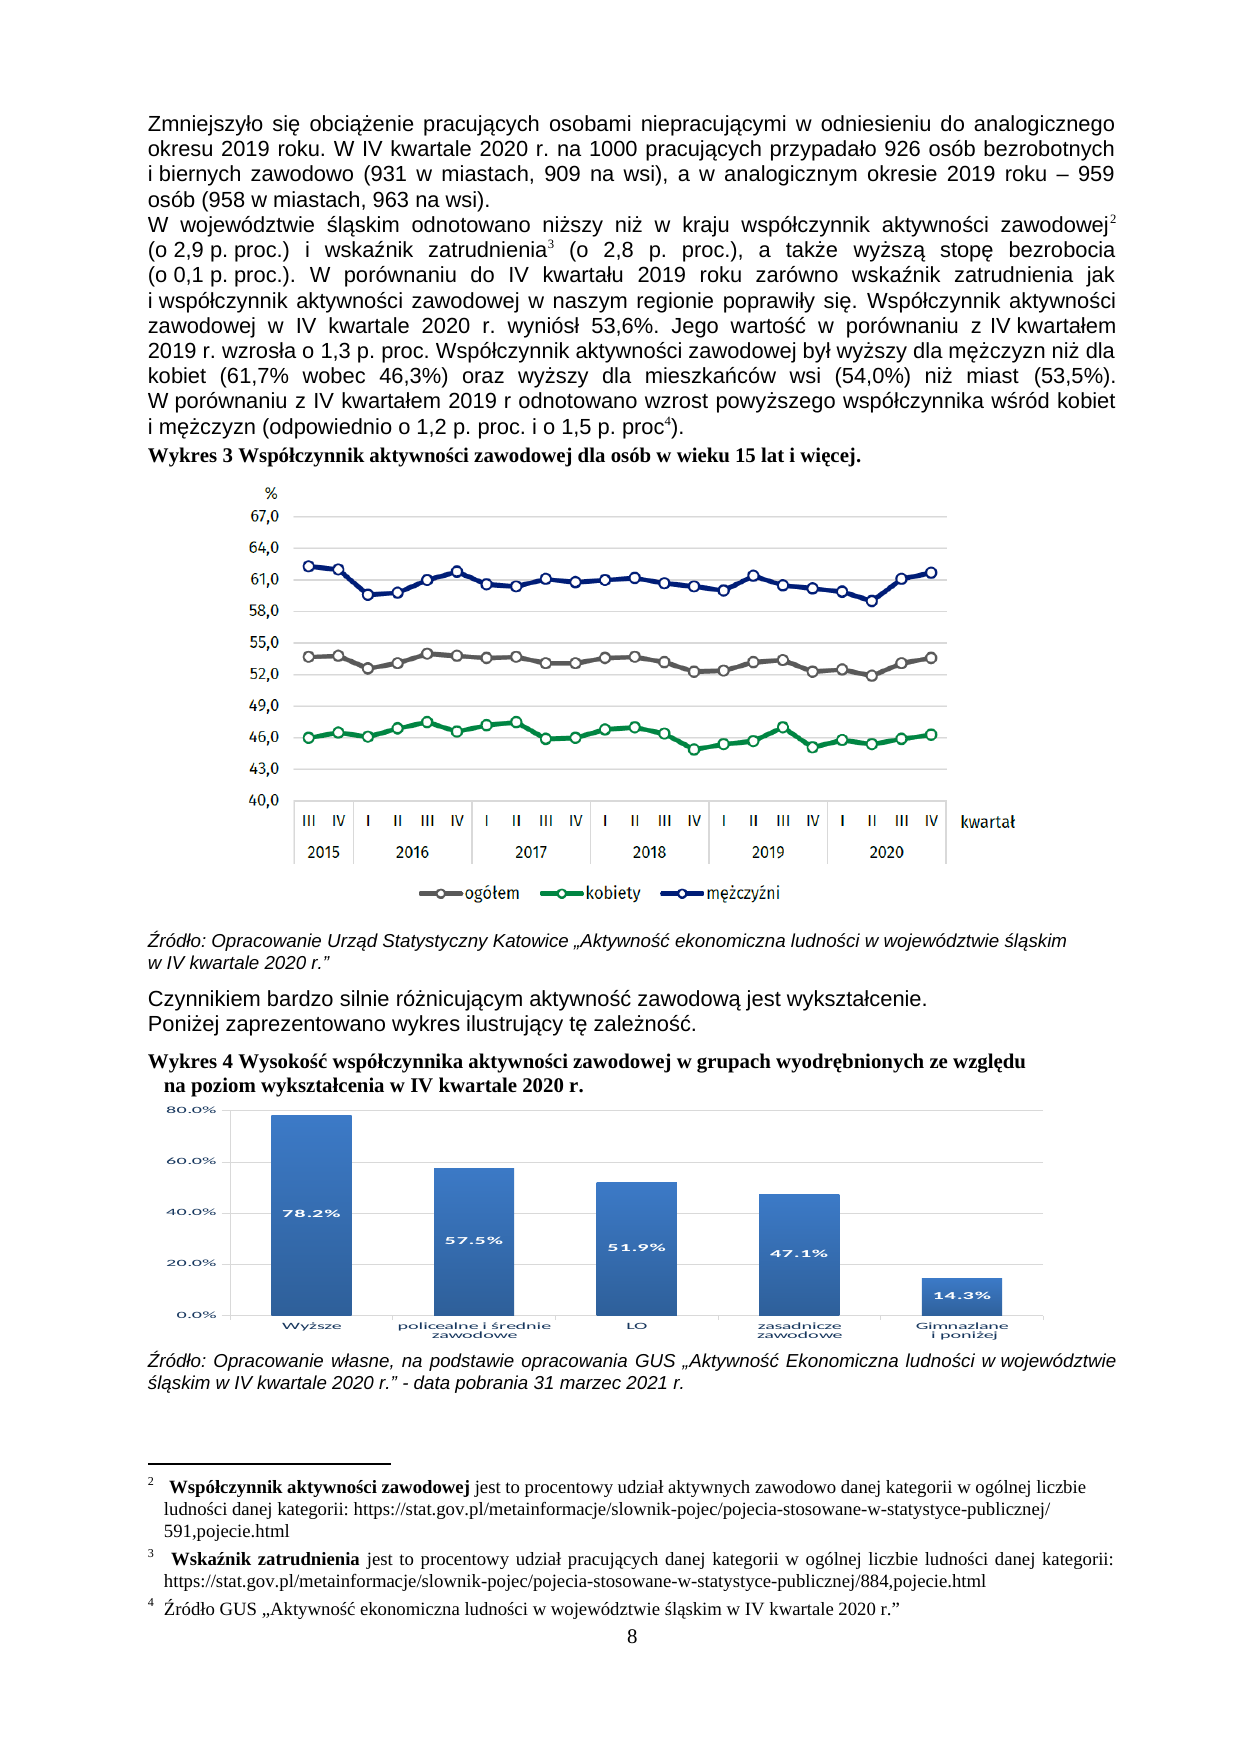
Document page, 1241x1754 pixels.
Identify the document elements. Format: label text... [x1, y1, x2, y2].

text Zmniejszyło się obciążenie pracujących osobami niepracującymi w odniesieniu do analogicznego okresu 2019 roku. W IV kwartale 2020 r. na 1000 pracujących przypadało 926 osób bezrobotnych i biernych zawodowo (931 w miastach, 909 na wsi), a w analogicznym okresie 2019 roku – 959 osób (958 w miastach, 963 na wsi). [148, 111, 1116, 212]
text Źródło: Opracowanie własne, na podstawie opracowania GUS „Aktywność Ekonomiczna ludności w województwie śląskim w IV kwartale 2020 r.” - data pobrania 31 marzec 2021 r. [148, 1350, 1116, 1393]
text Źródło: Opracowanie Urząd Statystyczny Katowice „Aktywność ekonomiczna ludności w województwie śląskim w IV kwartale 2020 r.” [148, 930, 1116, 973]
text Czynnikiem bardzo silnie różnicującym aktywność zawodową jest wykształcenie. [148, 986, 1116, 1011]
text W województwie śląskim odnotowano niższy niż w kraju współczynnik aktywności zawodowej (o 2,9 p. proc.) i wskaźnik zatrudnienia (o 2,8 p. proc.), a także wyższą stopę bezrobocia (o 0,1 p. proc.). W porównaniu do IV kwartału 2019 roku zarówno wskaźnik zatrudnienia jak i współczynnik aktywności zawodowej w naszym regionie poprawiły się. Współczynnik aktywności zawodowej w IV kwartale 2020 r. wyniósł 53,6%. Jego wartość w porównaniu z IV kwartałem 2019 r. wzrosła o 1,3 p. proc. Współczynnik aktywności zawodowej był wyższy dla mężczyzn niż dla kobiet (61,7% wobec 46,3%) oraz wyższy dla mieszkańców wsi (54,0%) niż miast (53,5%). W porównaniu z IV kwartałem 2019 r odnotowano wzrost powyższego współczynnika wśród kobiet i mężczyzn (odpowiednio o 1,2 p. proc. i o 1,5 p. proc). [148, 212, 1116, 439]
text Poniżej zaprezentowano wykres ilustrujący tę zależność. [148, 1011, 1116, 1036]
picture [233, 471, 1031, 926]
